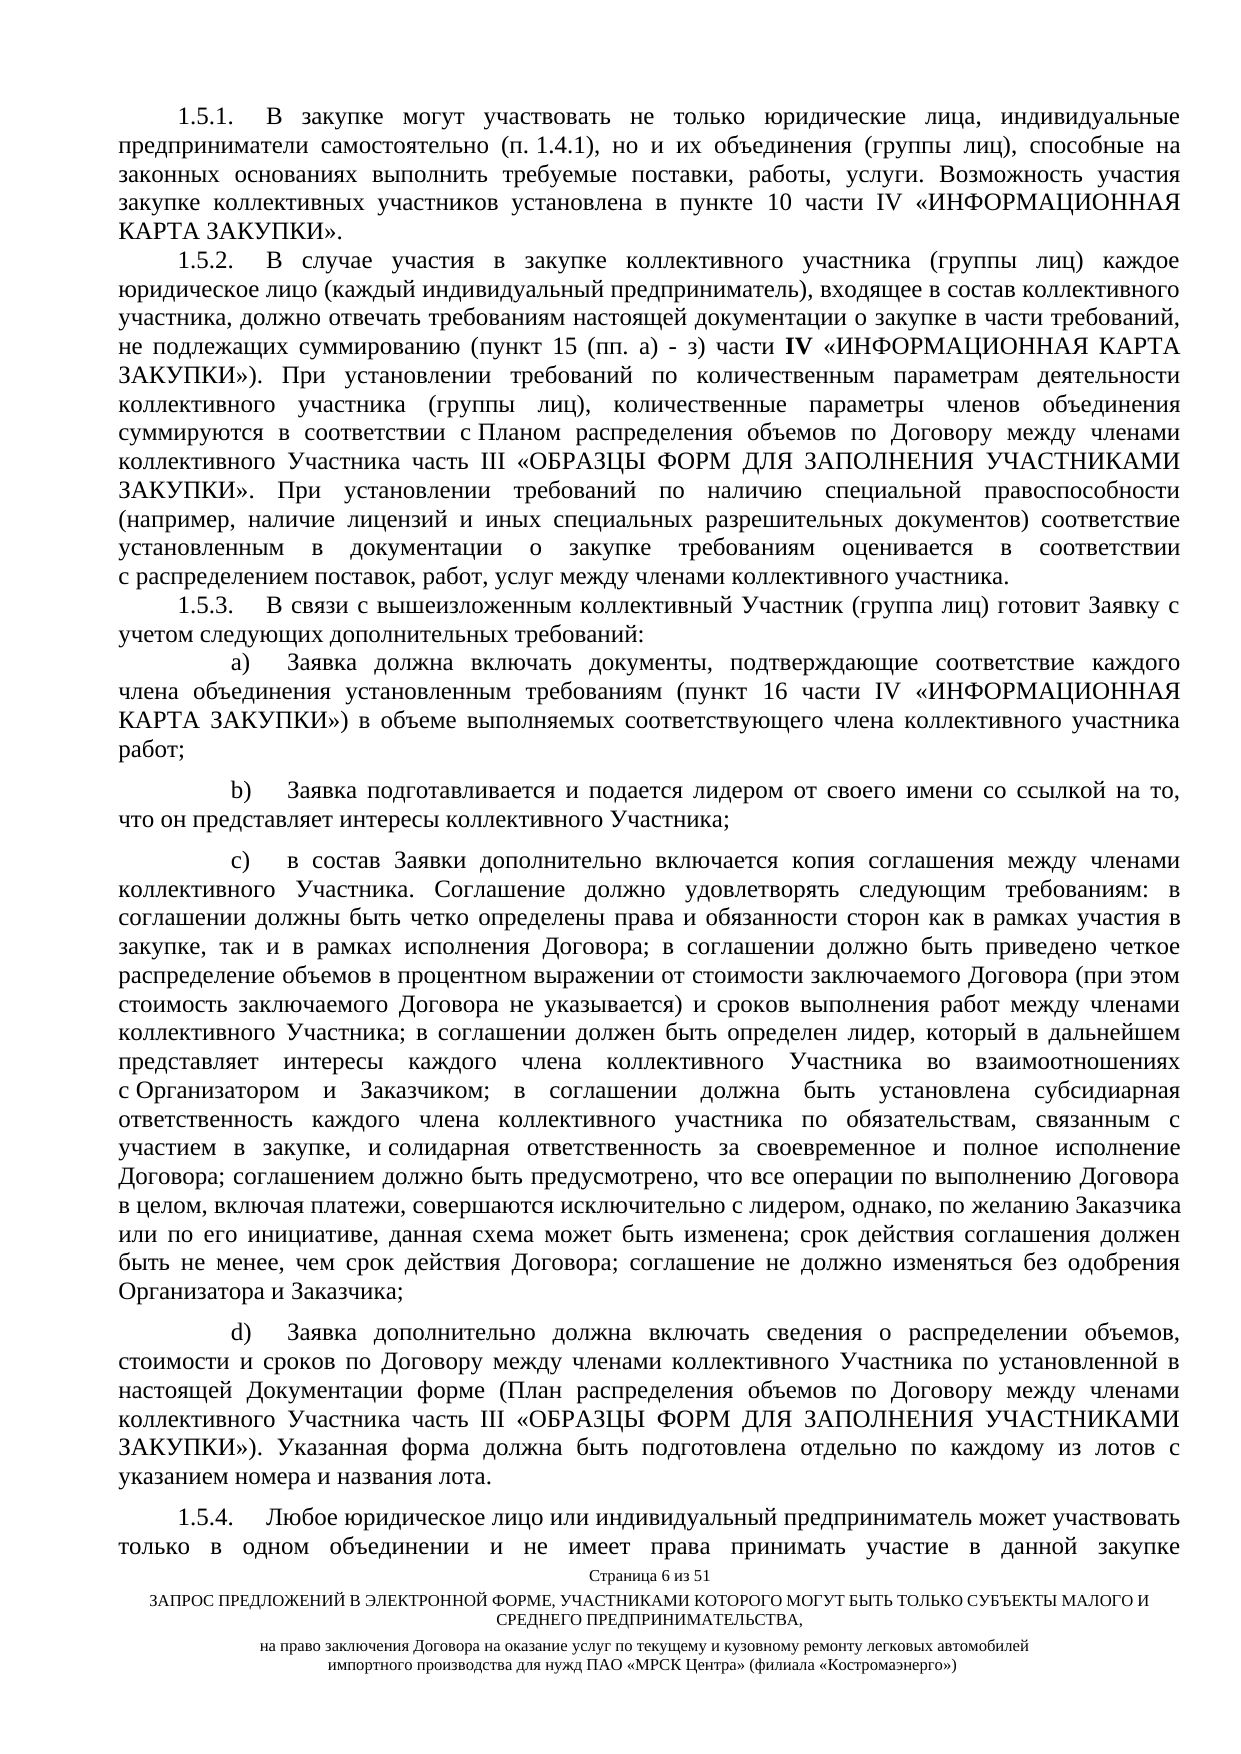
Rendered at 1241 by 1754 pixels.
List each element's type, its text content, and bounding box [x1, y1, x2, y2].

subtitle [118, 1502, 1181, 1560]
subtitle В закупке могут участвовать не только юридические лица, индивидуальные предприниматели самостоятельно (п. 1.4.1), но и их объединения (группы лиц), способные на законных основаниях выполнить требуемые поставки, работы, услуги. Возможность участия закупке коллективных участников установлена в пункте 10 части IV «ИНФОРМАЦИОННАЯ КАРТА ЗАКУПКИ». [118, 101, 1181, 245]
list Заявка должна включать документы, подтверждающие соответствие каждого члена объединения установленным требованиям (пункт 16 части IV «ИНФОРМАЦИОННАЯ КАРТА ЗАКУПКИ») в объеме выполняемых соответствующего члена коллективного участника работ; [118, 647, 1181, 762]
list Заявка подготавливается и подается лидером от своего имени со ссылкой на то, что он представляет интересы коллективного Участника; [118, 775, 1181, 832]
subtitle В связи с вышеизложенным коллективный Участник (группа лиц) готовит Заявку с учетом следующих дополнительных требований: [118, 590, 1181, 647]
list в состав Заявки дополнительно включается копия соглашения между членами коллективного Участника. Соглашение должно удовлетворять следующим требованиям: в соглашении должны быть четко определены права и обязанности сторон как в рамках участия в закупке, так и в рамках исполнения Договора; в соглашении должно быть приведено четкое распределение объемов в процентном выражении от стоимости заключаемого Договора (при этом стоимость заключаемого Договора не указывается) и сроков выполнения работ между членами коллективного Участника; в соглашении должен быть определен лидер, который в дальнейшем представляет интересы каждого члена коллективного Участника во взаимоотношениях с Организатором и Заказчиком; в соглашении должна быть установлена субсидиарная ответственность каждого члена коллективного участника по обязательствам, связанным с участием в закупке, и солидарная ответственность за своевременное и полное исполнение Договора; соглашением должно быть предусмотрено, что все операции по выполнению Договора в целом, включая платежи, совершаются исключительно с лидером, однако, по желанию Заказчика или по его инициативе, данная схема может быть изменена; срок действия соглашения должен быть не менее, чем срок действия Договора; соглашение не должно изменяться без одобрения Организатора и Заказчика; [118, 845, 1181, 1305]
list Заявка дополнительно должна включать сведения о распределении объемов, стоимости и сроков по Договору между членами коллективного Участника по установленной в настоящей Документации форме (План распределения объемов по Договору между членами коллективного Участника часть III «ОБРАЗЦЫ ФОРМ ДЛЯ ЗАПОЛНЕНИЯ УЧАСТНИКАМИ ЗАКУПКИ»). Указанная форма должна быть подготовлена отдельно по каждому из лотов с указанием номера и названия лота. [118, 1317, 1181, 1490]
subtitle В случае участия в закупке коллективного участника (группы лиц) каждое юридическое лицо (каждый индивидуальный предприниматель), входящее в состав коллективного участника, должно отвечать требованиям настоящей документации о закупке в части требований, не подлежащих суммированию (пункт 15 (пп. а) - з) части IV «ИНФОРМАЦИОННАЯ КАРТА ЗАКУПКИ»). При установлении требований по количественным параметрам деятельности коллективного участника (группы лиц), количественные параметры членов объединения суммируются в соответствии с Планом распределения объемов по Договору между членами коллективного Участника часть III «ОБРАЗЦЫ ФОРМ ДЛЯ ЗАПОЛНЕНИЯ УЧАСТНИКАМИ ЗАКУПКИ». При установлении требований по наличию специальной правоспособности (например, наличие лицензий и иных специальных разрешительных документов) соответствие установленным в документации о закупке требованиям оценивается в соответствии с распределением поставок, работ, услуг между членами коллективного участника. [118, 245, 1181, 590]
